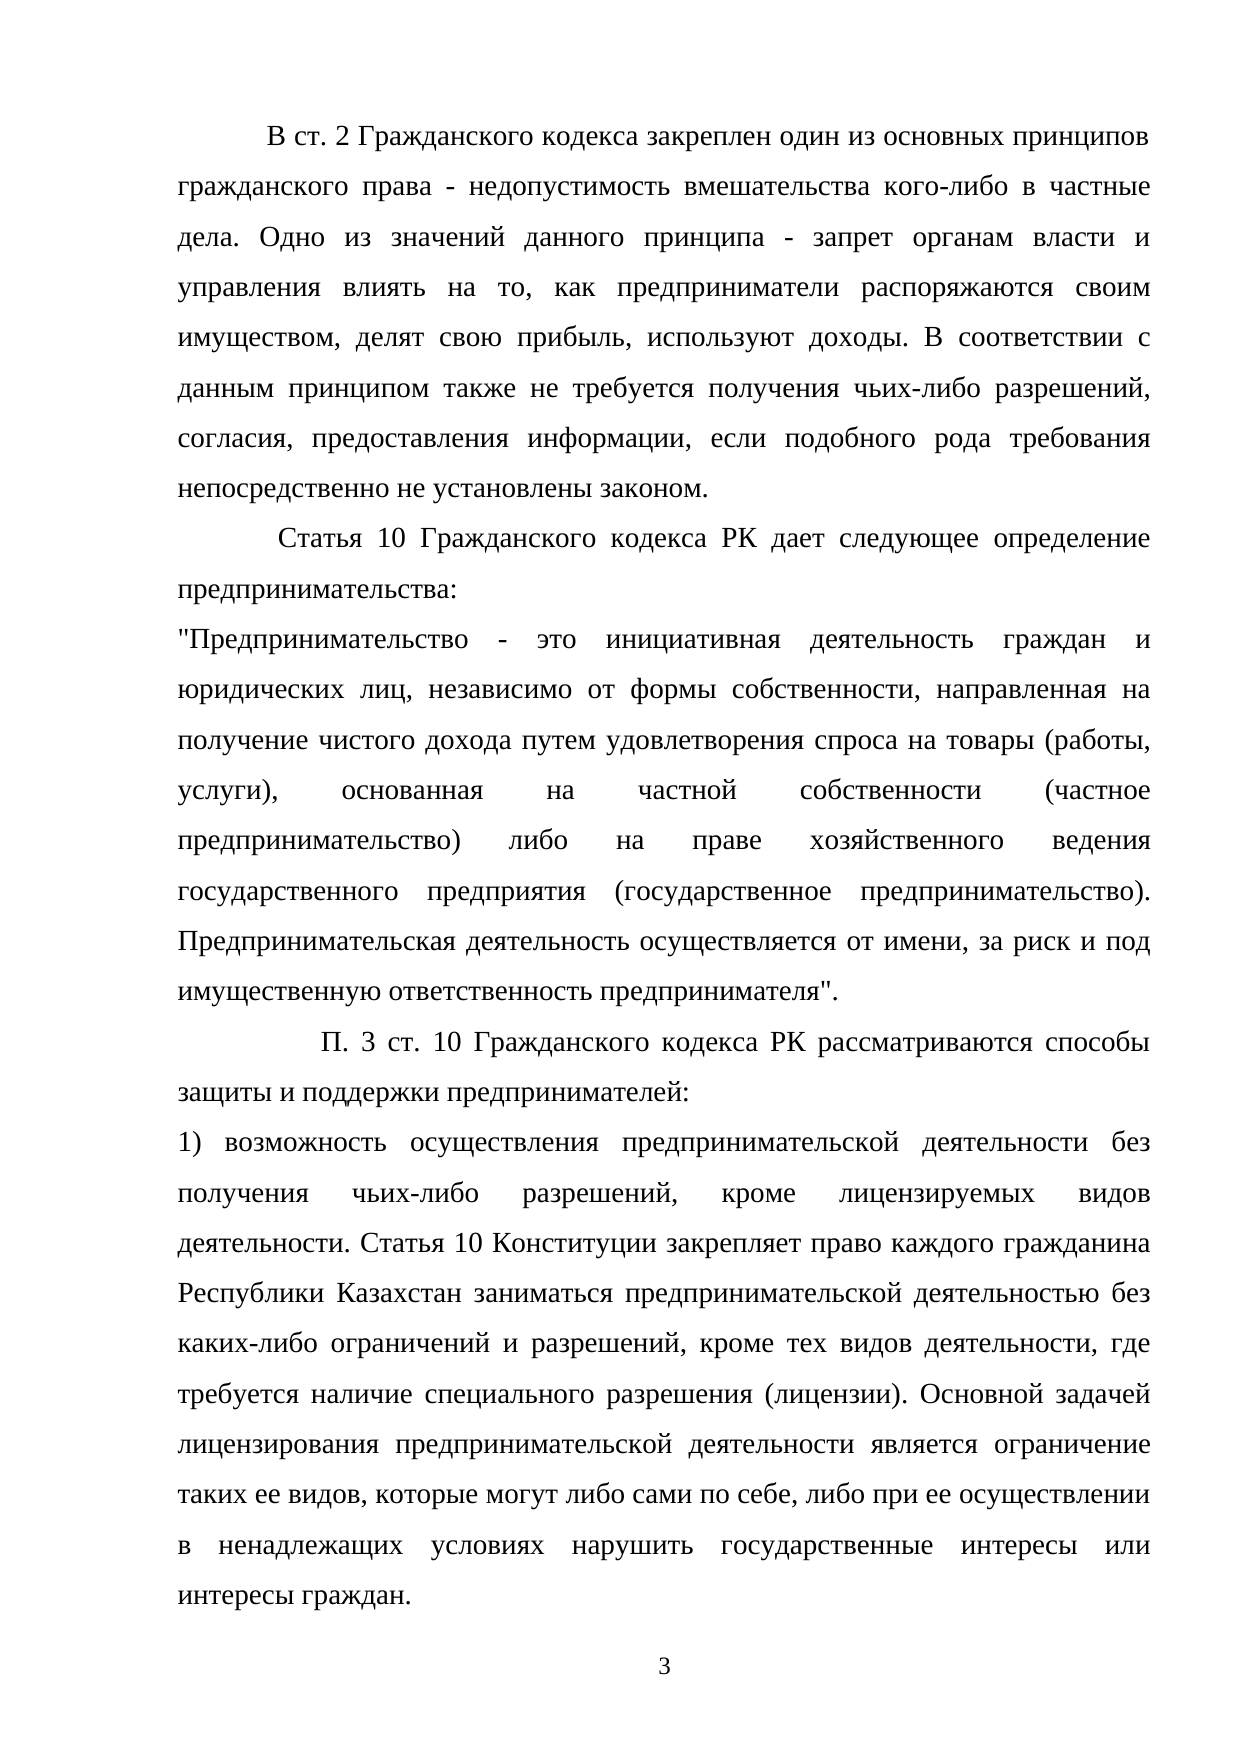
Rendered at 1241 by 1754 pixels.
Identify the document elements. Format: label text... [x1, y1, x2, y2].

text 1) возможность осуществления предпринимательской деятельности без получения чьих-либо разрешений, кроме лицензируемых видов деятельности. Статья 10 Конституции закрепляет право каждого гражданина Республики Казахстан заниматься предпринимательской деятельностью без каких-либо ограничений и разрешений, кроме тех видов деятельности, где требуется наличие специального разрешения (лицензии). Основной задачей лицензирования предпринимательской деятельности является ограничение таких ее видов, которые могут либо сами по себе, либо при ее осуществлении в ненадлежащих условиях нарушить государственные интересы или интересы граждан. [177, 1124, 1152, 1611]
text "Предпринимательство - это инициативная деятельность граждан и юридических лиц, независимо от формы собственности, направленная на получение чистого дохода путем удовлетворения спроса на товары (работы, услуги), основанная на частной собственности (частное предпринимательство) либо на праве хозяйственного ведения государственного предприятия (государственное предпринимательство). Предпринимательская деятельность осуществляется от имени, за риск и под имущественную ответственность предпринимателя". [177, 621, 1152, 1007]
text П. 3 ст. 10 Гражданского кодекса РК рассматриваются способы защиты и поддержки предпринимателей: [177, 1024, 1152, 1108]
text Статья 10 Гражданского кодекса РК дает следующее определение предпринимательства: [177, 521, 1152, 604]
text В ст. 2 Гражданского кодекса закреплен один из основных принципов гражданского права - недопустимость вмешательства кого-либо в частные дела. Одно из значений данного принципа - запрет органам власти и управления влиять на то, как предприниматели распоряжаются своим имуществом, делят свою прибыль, используют доходы. В соответствии с данным принципом также не требуется получения чьих-либо разрешений, согласия, предоставления информации, если подобного рода требования непосредственно не установлены законом. [177, 118, 1152, 504]
